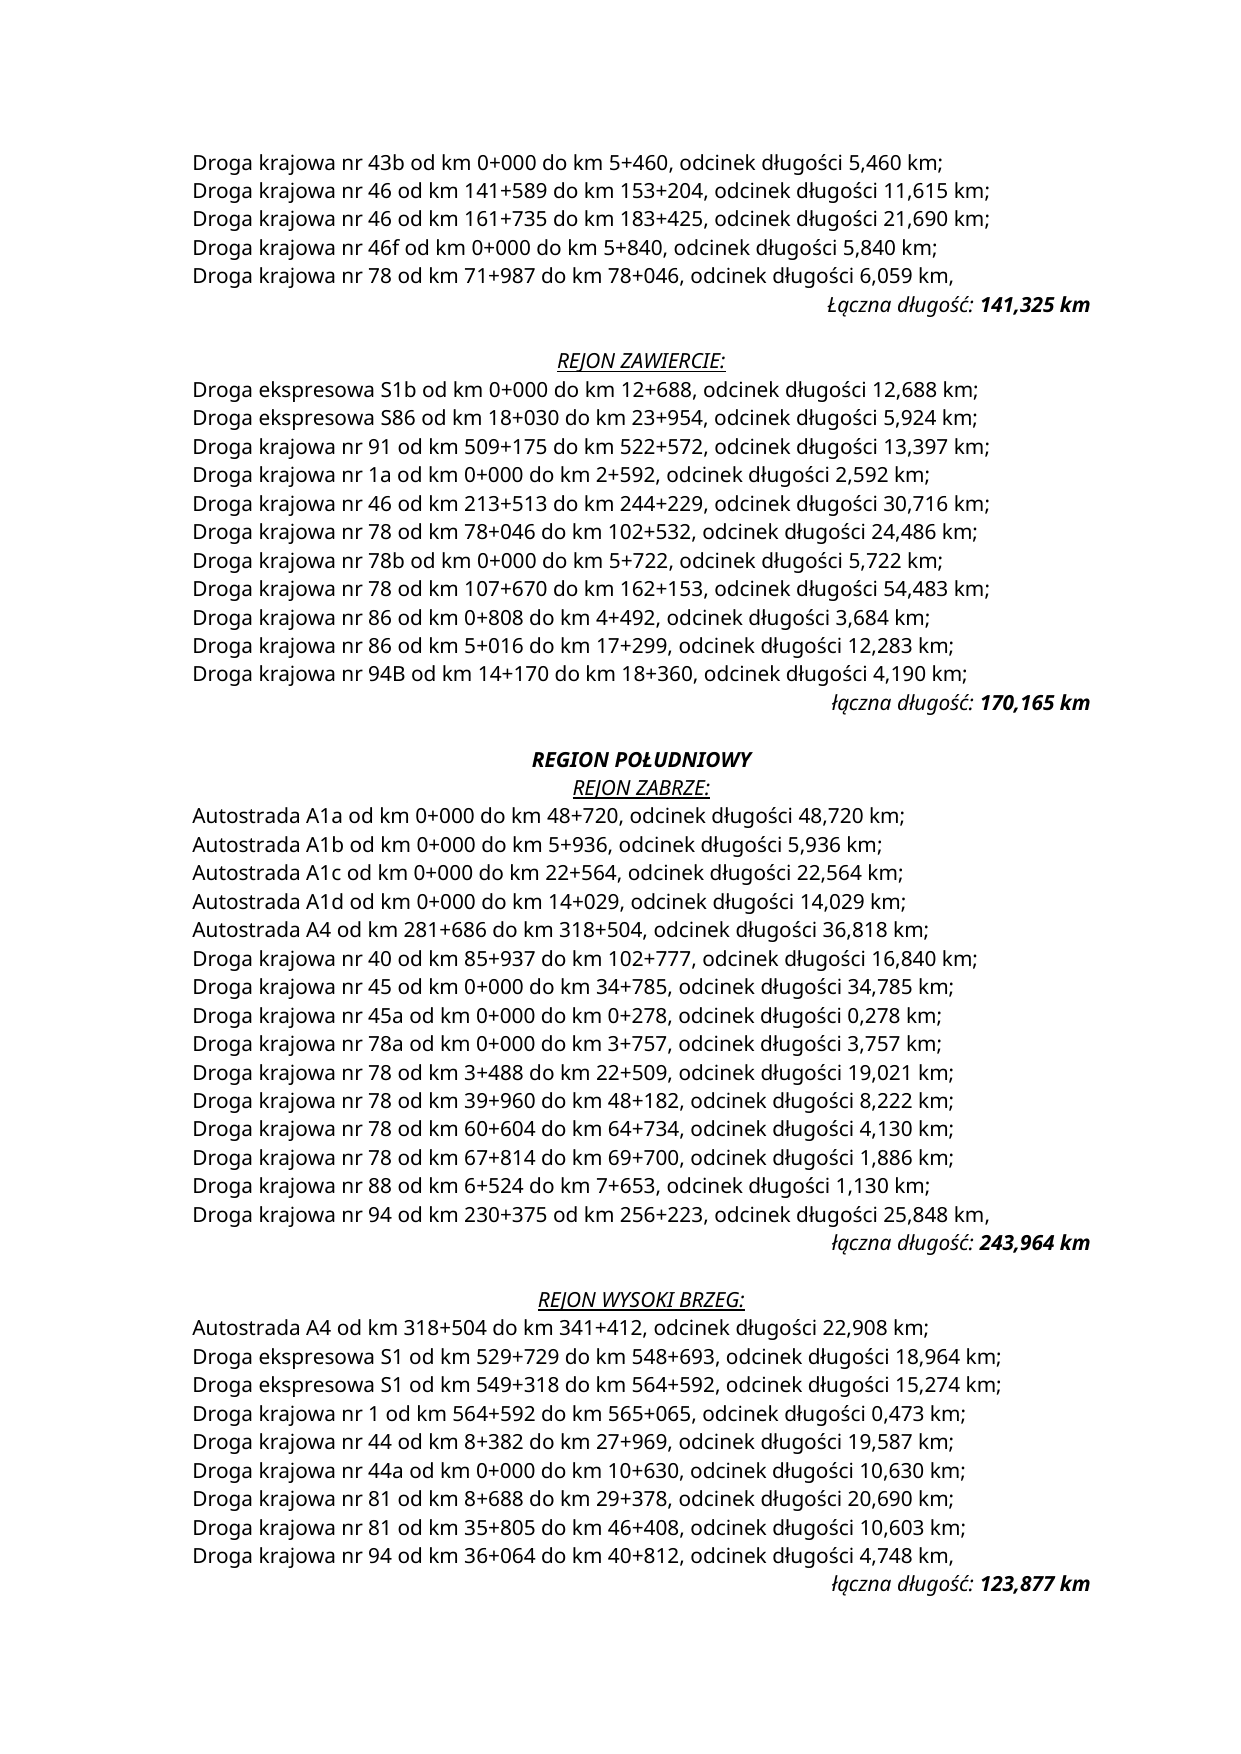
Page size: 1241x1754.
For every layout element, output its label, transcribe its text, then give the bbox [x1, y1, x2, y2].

text Droga krajowa nr 46 od km 141+589 do km 153+204, odcinek długości 11,615 km; [192, 176, 1093, 204]
text Droga krajowa nr 91 od km 509+175 do km 522+572, odcinek długości 13,397 km; [192, 432, 1093, 460]
text Droga krajowa nr 43b od km 0+000 do km 5+460, odcinek długości 5,460 km; [192, 148, 1093, 176]
text Droga krajowa nr 46 od km 161+735 do km 183+425, odcinek długości 21,690 km; [192, 204, 1093, 233]
text Droga ekspresowa S1b od km 0+000 do km 12+688, odcinek długości 12,688 km; [192, 375, 1093, 403]
text Droga krajowa nr 94 od km 230+375 od km 256+223, odcinek długości 25,848 km, [192, 1200, 1093, 1228]
text Droga krajowa nr 81 od km 8+688 do km 29+378, odcinek długości 20,690 km; [192, 1484, 1093, 1513]
text Droga krajowa nr 45 od km 0+000 do km 34+785, odcinek długości 34,785 km; [192, 972, 1093, 1001]
text Autostrada A1b od km 0+000 do km 5+936, odcinek długości 5,936 km; [192, 830, 1093, 858]
text REJON ZAWIERCIE: [192, 347, 1093, 375]
text łączna długość: 123,877 km [192, 1569, 1093, 1598]
text Droga krajowa nr 78 od km 67+814 do km 69+700, odcinek długości 1,886 km; [192, 1143, 1093, 1171]
text Autostrada A1a od km 0+000 do km 48+720, odcinek długości 48,720 km; [192, 802, 1093, 830]
text łączna długość: 170,165 km [192, 688, 1093, 716]
text Droga krajowa nr 44a od km 0+000 do km 10+630, odcinek długości 10,630 km; [192, 1456, 1093, 1484]
text Droga krajowa nr 78b od km 0+000 do km 5+722, odcinek długości 5,722 km; [192, 546, 1093, 574]
text REJON WYSOKI BRZEG: [192, 1285, 1093, 1313]
text Droga ekspresowa S86 od km 18+030 do km 23+954, odcinek długości 5,924 km; [192, 403, 1093, 432]
text Droga krajowa nr 78 od km 60+604 do km 64+734, odcinek długości 4,130 km; [192, 1114, 1093, 1143]
text Droga krajowa nr 78 od km 78+046 do km 102+532, odcinek długości 24,486 km; [192, 517, 1093, 546]
text Łączna długość: 141,325 km [192, 290, 1093, 318]
text Droga krajowa nr 46f od km 0+000 do km 5+840, odcinek długości 5,840 km; [192, 233, 1093, 261]
text Droga krajowa nr 78 od km 3+488 do km 22+509, odcinek długości 19,021 km; [192, 1058, 1093, 1086]
text Droga krajowa nr 78 od km 71+987 do km 78+046, odcinek długości 6,059 km, [192, 261, 1093, 290]
text Droga krajowa nr 1a od km 0+000 do km 2+592, odcinek długości 2,592 km; [192, 460, 1093, 489]
text Droga krajowa nr 88 od km 6+524 do km 7+653, odcinek długości 1,130 km; [192, 1171, 1093, 1200]
text Droga krajowa nr 94 od km 36+064 do km 40+812, odcinek długości 4,748 km, [192, 1541, 1093, 1569]
text Autostrada A4 od km 281+686 do km 318+504, odcinek długości 36,818 km; [192, 915, 1093, 944]
text Droga krajowa nr 78 od km 39+960 do km 48+182, odcinek długości 8,222 km; [192, 1086, 1093, 1114]
text Droga krajowa nr 78 od km 107+670 do km 162+153, odcinek długości 54,483 km; [192, 574, 1093, 603]
text Droga krajowa nr 94B od km 14+170 do km 18+360, odcinek długości 4,190 km; [192, 659, 1093, 688]
text Autostrada A4 od km 318+504 do km 341+412, odcinek długości 22,908 km; [192, 1313, 1093, 1342]
text Droga krajowa nr 44 od km 8+382 do km 27+969, odcinek długości 19,587 km; [192, 1427, 1093, 1456]
text Droga krajowa nr 86 od km 0+808 do km 4+492, odcinek długości 3,684 km; [192, 603, 1093, 631]
text Droga krajowa nr 46 od km 213+513 do km 244+229, odcinek długości 30,716 km; [192, 489, 1093, 517]
text Droga ekspresowa S1 od km 529+729 do km 548+693, odcinek długości 18,964 km; [192, 1342, 1093, 1370]
text łączna długość: 243,964 km [192, 1228, 1093, 1257]
text Droga krajowa nr 40 od km 85+937 do km 102+777, odcinek długości 16,840 km; [192, 944, 1093, 972]
text Droga krajowa nr 78a od km 0+000 do km 3+757, odcinek długości 3,757 km; [192, 1029, 1093, 1058]
text Autostrada A1d od km 0+000 do km 14+029, odcinek długości 14,029 km; [192, 887, 1093, 915]
text Autostrada A1c od km 0+000 do km 22+564, odcinek długości 22,564 km; [192, 858, 1093, 887]
text Droga ekspresowa S1 od km 549+318 do km 564+592, odcinek długości 15,274 km; [192, 1370, 1093, 1399]
text Droga krajowa nr 81 od km 35+805 do km 46+408, odcinek długości 10,603 km; [192, 1513, 1093, 1541]
text REGION POŁUDNIOWY [192, 745, 1093, 773]
text Droga krajowa nr 1 od km 564+592 do km 565+065, odcinek długości 0,473 km; [192, 1399, 1093, 1427]
text Droga krajowa nr 45a od km 0+000 do km 0+278, odcinek długości 0,278 km; [192, 1001, 1093, 1029]
text Droga krajowa nr 86 od km 5+016 do km 17+299, odcinek długości 12,283 km; [192, 631, 1093, 659]
text REJON ZABRZE: [192, 773, 1093, 802]
